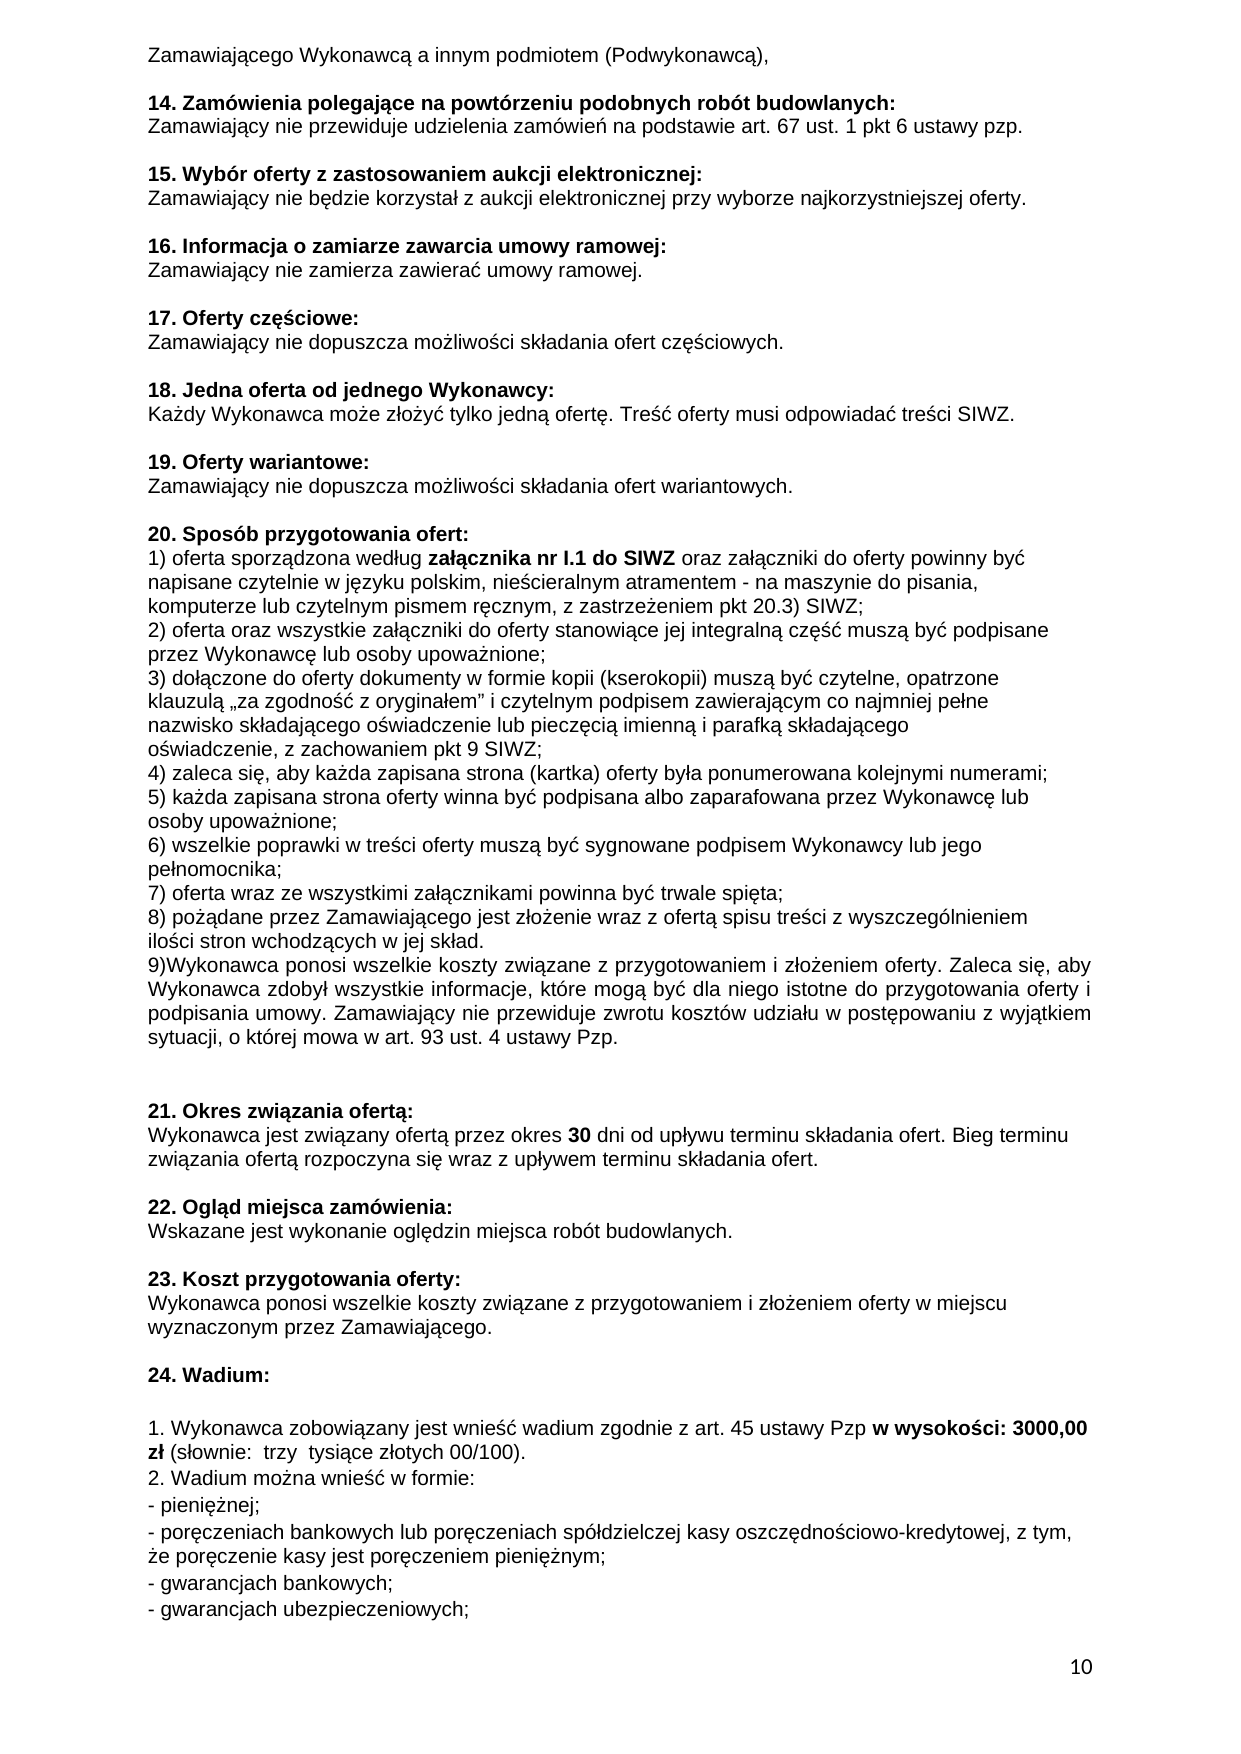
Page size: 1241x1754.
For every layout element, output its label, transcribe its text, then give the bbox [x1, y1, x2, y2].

text Zamawiający nie dopuszcza możliwości składania ofert częściowych. [148, 330, 1092, 354]
text pełnomocnika; [148, 857, 1092, 881]
text Zamawiający nie będzie korzystał z aukcji elektronicznej przy wyborze najkorzystniejszej oferty. [148, 186, 1092, 210]
text 4) zaleca się, aby każda zapisana strona (kartka) oferty była ponumerowana kolejnymi numerami; [148, 761, 1092, 785]
text komputerze lub czytelnym pismem ręcznym, z zastrzeżeniem pkt 20.3) SIWZ; [148, 593, 1092, 617]
text - poręczeniach bankowych lub poręczeniach spółdzielczej kasy oszczędnościowo-kredytowej, z tym, że poręczenie kasy jest poręczeniem pieniężnym; [148, 1520, 1092, 1568]
text Każdy Wykonawca może złożyć tylko jedną ofertę. Treść oferty musi odpowiadać treści SIWZ. [148, 402, 1092, 426]
text Zamawiający nie przewiduje udzielenia zamówień na podstawie art. 67 ust. 1 pkt 6 ustawy pzp. [148, 114, 1092, 138]
text 1. Wykonawca zobowiązany jest wnieść wadium zgodnie z art. 45 ustawy Pzp w wysokości: 3000,00 zł (słownie: trzy tysiące złotych 00/100). [148, 1416, 1092, 1463]
text 3) dołączone do oferty dokumenty w formie kopii (kserokopii) muszą być czytelne, opatrzone [148, 665, 1092, 689]
text Zamawiający nie dopuszcza możliwości składania ofert wariantowych. [148, 474, 1092, 498]
text 22. Ogląd miejsca zamówienia: [148, 1195, 1092, 1219]
text 23. Koszt przygotowania oferty: [148, 1267, 1092, 1291]
text 21. Okres związania ofertą: [148, 1099, 1092, 1123]
text 2. Wadium można wnieść w formie: [148, 1466, 1092, 1490]
text 14. Zamówienia polegające na powtórzeniu podobnych robót budowlanych: [148, 90, 1092, 114]
text napisane czytelnie w języku polskim, nieścieralnym atramentem - na maszynie do pisania, [148, 569, 1092, 593]
text 2) oferta oraz wszystkie załączniki do oferty stanowiące jej integralną część muszą być podpisane [148, 617, 1092, 641]
text 18. Jedna oferta od jednego Wykonawcy: [148, 378, 1092, 402]
text oświadczenie, z zachowaniem pkt 9 SIWZ; [148, 737, 1092, 761]
text przez Wykonawcę lub osoby upoważnione; [148, 641, 1092, 665]
text ilości stron wchodzących w jej skład. [148, 929, 1092, 953]
text 8) pożądane przez Zamawiającego jest złożenie wraz z ofertą spisu treści z wyszczególnieniem [148, 905, 1092, 929]
text Wykonawca jest związany ofertą przez okres 30 dni od upływu terminu składania ofert. Bieg terminu [148, 1123, 1092, 1147]
text 5) każda zapisana strona oferty winna być podpisana albo zaparafowana przez Wykonawcę lub [148, 785, 1092, 809]
text - pieniężnej; [148, 1493, 1092, 1517]
text 15. Wybór oferty z zastosowaniem aukcji elektronicznej: [148, 162, 1092, 186]
text wyznaczonym przez Zamawiającego. [148, 1315, 1092, 1339]
text 1) oferta sporządzona według załącznika nr I.1 do SIWZ oraz załączniki do oferty powinny być [148, 546, 1092, 569]
text 20. Sposób przygotowania ofert: [148, 522, 1092, 546]
text Zamawiającego Wykonawcą a innym podmiotem (Podwykonawcą), [148, 42, 1092, 66]
text - gwarancjach ubezpieczeniowych; [148, 1597, 1092, 1621]
text 6) wszelkie poprawki w treści oferty muszą być sygnowane podpisem Wykonawcy lub jego [148, 833, 1092, 857]
text nazwisko składającego oświadczenie lub pieczęcią imienną i parafką składającego [148, 713, 1092, 737]
text 19. Oferty wariantowe: [148, 450, 1092, 474]
text związania ofertą rozpoczyna się wraz z upływem terminu składania ofert. [148, 1147, 1092, 1171]
text - gwarancjach bankowych; [148, 1571, 1092, 1594]
text Zamawiający nie zamierza zawierać umowy ramowej. [148, 258, 1092, 282]
text Wskazane jest wykonanie oględzin miejsca robót budowlanych. [148, 1219, 1092, 1243]
text 16. Informacja o zamiarze zawarcia umowy ramowej: [148, 234, 1092, 258]
text klauzulą „za zgodność z oryginałem” i czytelnym podpisem zawierającym co najmniej pełne [148, 689, 1092, 713]
text 17. Oferty częściowe: [148, 306, 1092, 330]
text 7) oferta wraz ze wszystkimi załącznikami powinna być trwale spięta; [148, 881, 1092, 905]
text 24. Wadium: [148, 1363, 1092, 1387]
text 9)Wykonawca ponosi wszelkie koszty związane z przygotowaniem i złożeniem oferty. Zaleca się, aby Wykonawca zdobył wszystkie informacje, które mogą być dla niego istotne do przygotowania oferty i podpisania umowy. Zamawiający nie przewiduje zwrotu kosztów udziału w postępowaniu z wyjątkiem sytuacji, o której mowa w art. 93 ust. 4 ustawy Pzp. [148, 953, 1092, 1049]
text osoby upoważnione; [148, 809, 1092, 833]
text Wykonawca ponosi wszelkie koszty związane z przygotowaniem i złożeniem oferty w miejscu [148, 1291, 1092, 1315]
